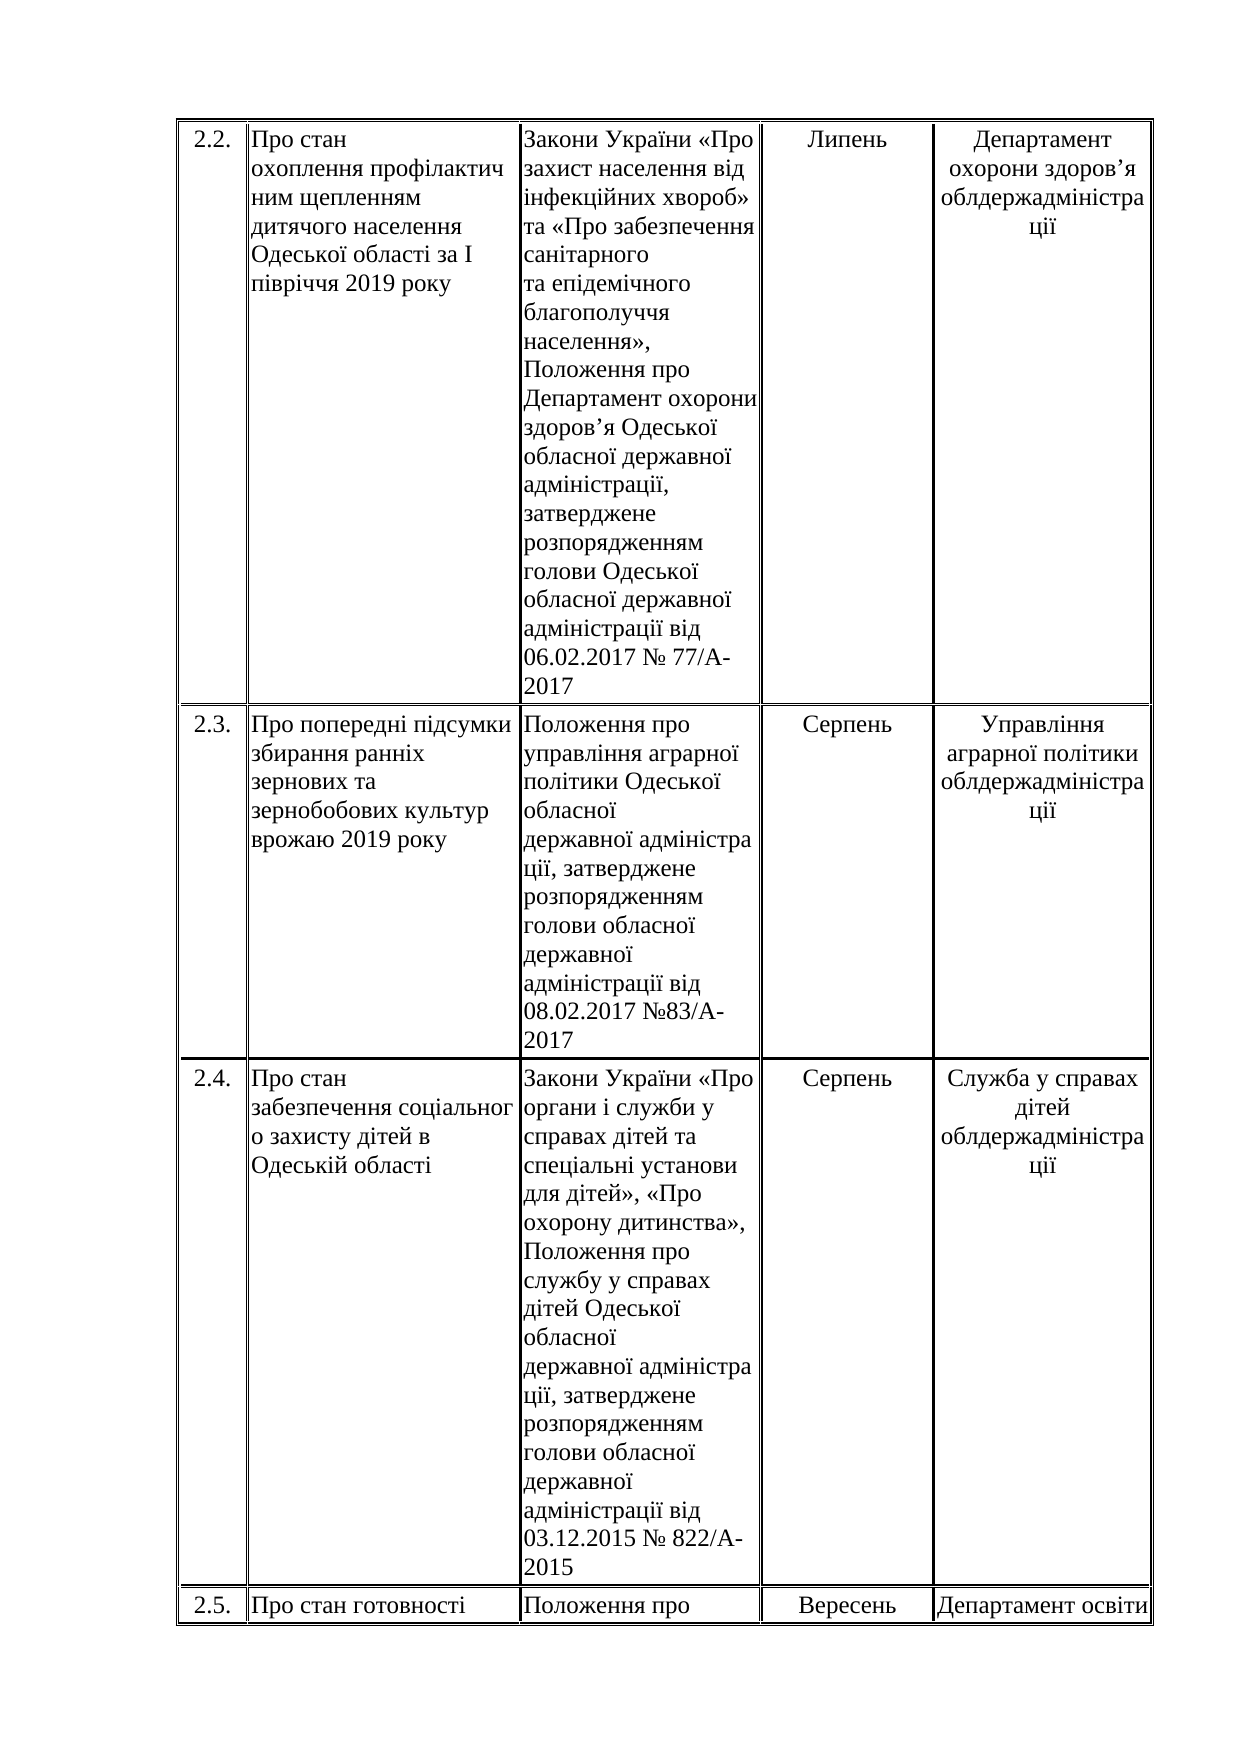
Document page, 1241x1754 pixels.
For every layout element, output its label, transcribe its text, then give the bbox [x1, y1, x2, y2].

table_cell Про стан охоплення профілактичним щепленням дитячого населення Одеської області за І півріччя 2019 року [248, 120, 520, 703]
table_cell Про попередні підсумки збирання ранніх зернових та зернобобових культур врожаю 2019 року [249, 706, 519, 1057]
table_cell 2.4. [179, 1057, 246, 1584]
table_cell Липень [761, 122, 933, 703]
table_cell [248, 1588, 520, 1622]
table_cell Управління аграрної політики облдержадміністрації [933, 703, 1152, 1057]
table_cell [520, 1584, 761, 1622]
table_cell Департамент охорони здоров’я облдержадміністрації [933, 122, 1150, 703]
table_cell Серпень [763, 706, 932, 1057]
table_cell Про стан забезпечення соціального захисту дітей в Одеській області [249, 1060, 519, 1584]
table_cell 2.3. [177, 703, 248, 1057]
table_cell 2.5. [179, 1584, 248, 1622]
table_cell Серпень [763, 1060, 932, 1584]
table_cell Вересень [761, 1588, 933, 1622]
table_cell Закони України «Про органи і служби у справах дітей та спеціальні установи для дітей», «Про охорону дитинства», Положення про службу у справах дітей Одеської обласної державної адміністрації, затверджене розпорядженням голови обласної державної адміністрації від 03.12.2015 № 822/А-2015 [522, 1060, 759, 1584]
table_cell Служба у справах дітей облдержадміністрації [935, 1057, 1150, 1584]
table_cell 2.2. [179, 122, 248, 703]
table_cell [933, 1584, 1151, 1622]
table_cell Закони України «Про захист населення від інфекційних хвороб» та «Про забезпечення санітарного та епідемічного благополуччя населення», Положення про Департамент охорони здоров’я Одеської обласної державної адміністрації, затверджене розпорядженням голови Одеської обласної державної адміністрації від 06.02.2017 № 77/А-2017 [520, 120, 761, 703]
table_cell Положення про управління аграрної політики Одеської обласної державної адміністрації, затверджене розпорядженням голови обласної державної адміністрації від 08.02.2017 №83/А-2017 [522, 706, 759, 1057]
